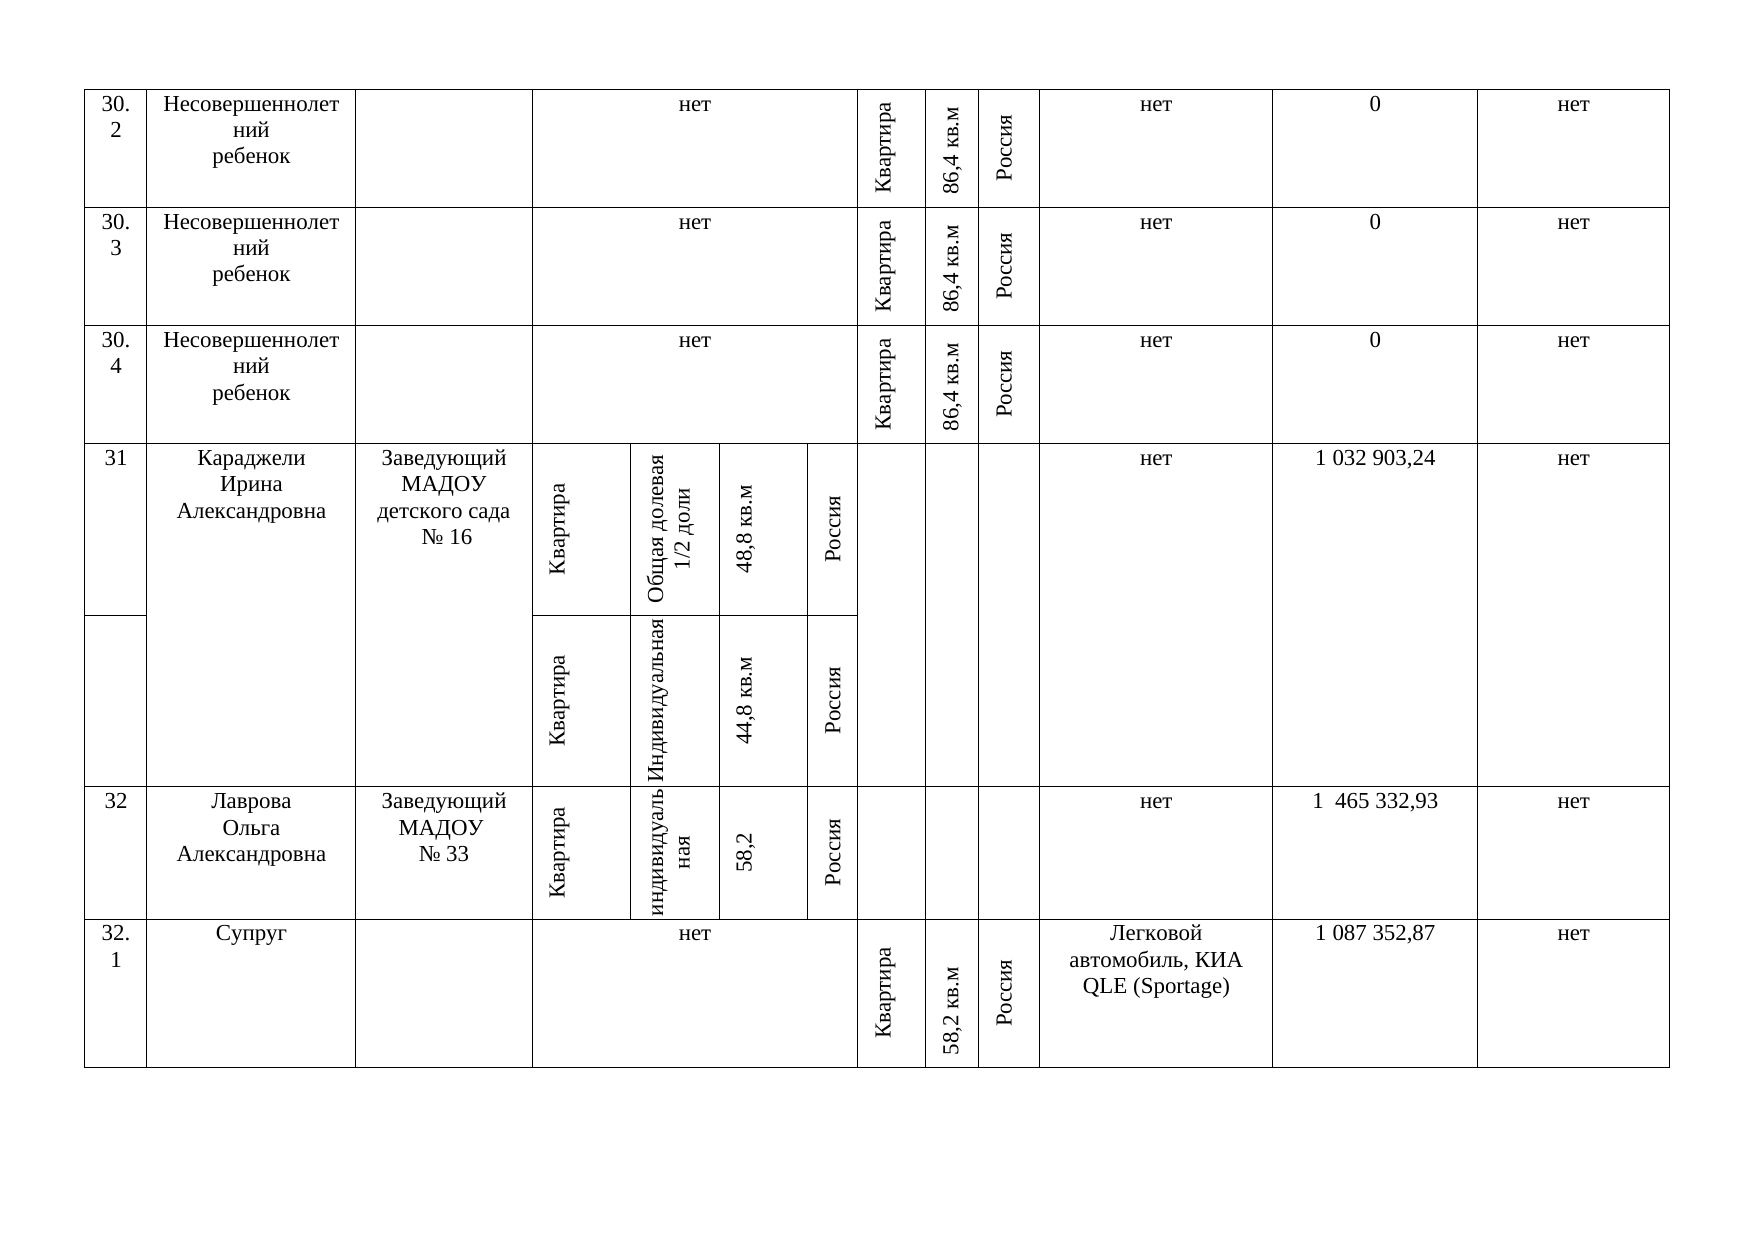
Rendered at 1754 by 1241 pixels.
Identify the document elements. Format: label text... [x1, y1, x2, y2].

table_cell [85, 616, 146, 786]
table_cell Квартира [858, 90, 925, 207]
table_cell 0 [1273, 90, 1477, 207]
table_cell Россия [808, 787, 857, 918]
table_cell нет [1040, 208, 1272, 325]
table_cell 86,4 кв.м [926, 90, 978, 207]
table_cell Квартира [858, 920, 925, 1067]
table_cell 58,2 кв.м [926, 920, 978, 1067]
table_cell Несовершеннолетний ребенок [147, 208, 355, 325]
table_cell 32 [85, 787, 146, 918]
table_cell 1 465 332,93 [1273, 787, 1477, 918]
table_cell Россия [979, 90, 1039, 207]
table_cell 86,4 кв.м [926, 326, 978, 443]
table_cell [858, 444, 925, 786]
table_cell Квартира [533, 444, 630, 614]
table_cell нет [1478, 208, 1669, 325]
table_cell Несовершеннолетний ребенок [147, 90, 355, 207]
table_cell [926, 787, 978, 918]
table_cell 0 [1273, 326, 1477, 443]
table_cell нет [1478, 444, 1669, 786]
table_cell нет [1478, 920, 1669, 1067]
table_cell [356, 920, 532, 1067]
table_cell Караджели Ирина Александровна [147, 444, 355, 786]
table_cell Россия [808, 444, 857, 614]
table_cell нет [1478, 787, 1669, 918]
table_cell 1 032 903,24 [1273, 444, 1477, 786]
table_cell Несовершеннолетний ребенок [147, 326, 355, 443]
table_cell 30.2 [85, 90, 146, 207]
table_cell 0 [1273, 208, 1477, 325]
table_cell Квартира [533, 787, 630, 918]
table_cell Россия [979, 326, 1039, 443]
table_cell нет [1478, 326, 1669, 443]
table_cell Россия [979, 920, 1039, 1067]
table_cell Заведующий МАДОУ детского сада № 16 [356, 444, 532, 786]
table_cell 86,4 кв.м [926, 208, 978, 325]
table_cell 30.3 [85, 208, 146, 325]
table_cell [979, 444, 1039, 786]
table_cell индивидуальная [631, 787, 719, 918]
table_cell нет [533, 920, 857, 1067]
table_cell нет [533, 90, 857, 207]
table_cell 58,2 [720, 787, 807, 918]
table_cell Супруг [147, 920, 355, 1067]
table_cell [858, 787, 925, 918]
table_cell Квартира [858, 208, 925, 325]
table_cell нет [1040, 787, 1272, 918]
table_cell [356, 326, 532, 443]
table_cell нет [533, 208, 857, 325]
table_cell 44,8 кв.м [720, 616, 807, 786]
table_cell нет [1040, 90, 1272, 207]
table_cell нет [1040, 444, 1272, 786]
table_cell 30.4 [85, 326, 146, 443]
table_cell Общая долевая 1/2 доли [631, 444, 719, 614]
table_cell Квартира [858, 326, 925, 443]
table_cell Индивидуальная [631, 616, 719, 786]
table_cell 48,8 кв.м [720, 444, 807, 614]
table_cell Россия [808, 616, 857, 786]
table_cell Заведующий МАДОУ № 33 [356, 787, 532, 918]
table_cell [926, 444, 978, 786]
table_cell [356, 208, 532, 325]
table_cell Квартира [533, 616, 630, 786]
table_cell [979, 787, 1039, 918]
table_cell 1 087 352,87 [1273, 920, 1477, 1067]
table_cell 32.1 [85, 920, 146, 1067]
table_cell нет [533, 326, 857, 443]
table_cell Лаврова Ольга Александровна [147, 787, 355, 918]
table_cell Россия [979, 208, 1039, 325]
table_cell нет [1040, 326, 1272, 443]
table_cell Легковой автомобиль, КИА QLE (Sportage) [1040, 920, 1272, 1067]
table_cell 31 [85, 444, 146, 614]
table_cell [356, 90, 532, 207]
table_cell нет [1478, 90, 1669, 207]
